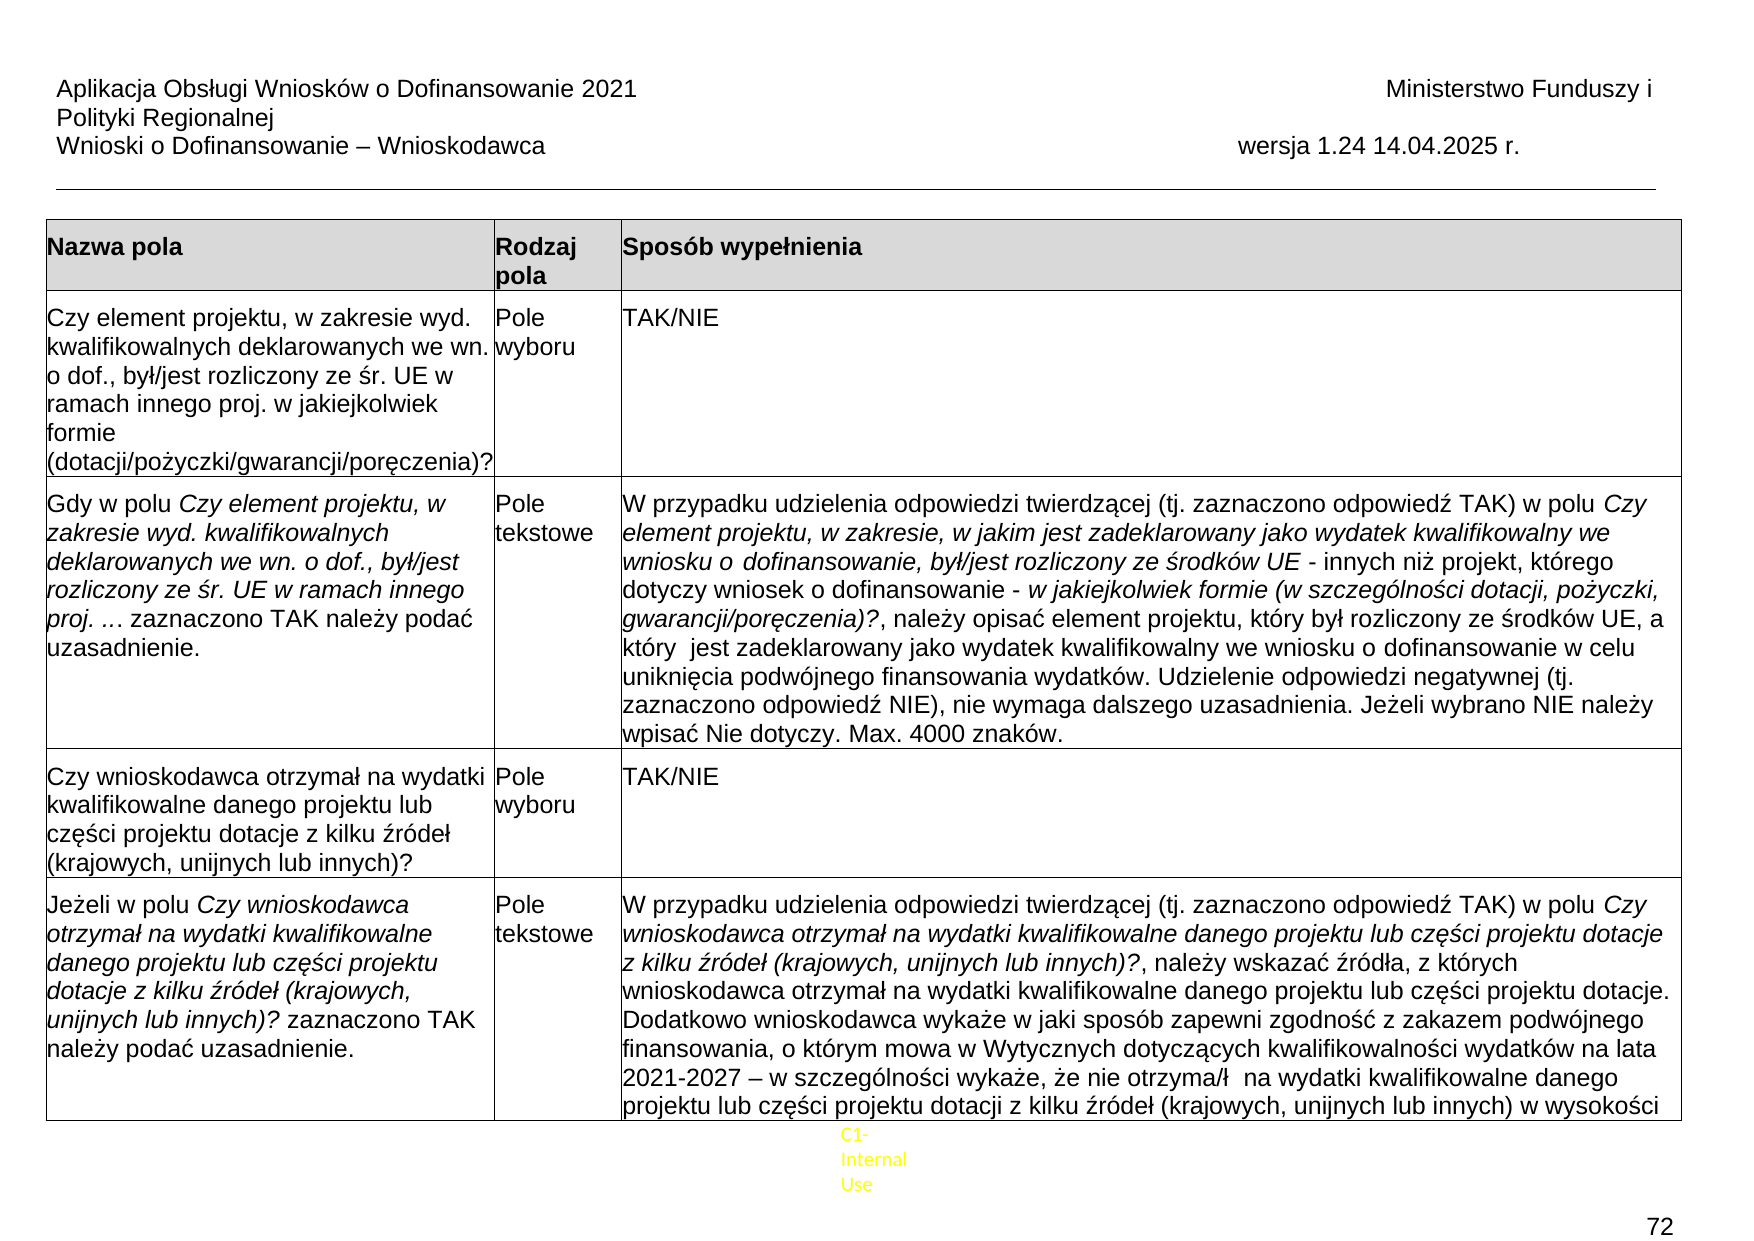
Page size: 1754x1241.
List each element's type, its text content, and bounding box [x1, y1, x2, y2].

table_cell Pole tekstowe [495, 477, 621, 748]
table_cell TAK/NIE [622, 749, 1681, 877]
table_cell Czy wnioskodawca otrzymał na wydatki kwalifikowalne danego projektu lub części projektu dotacje z kilku źródeł (krajowych, unijnych lub innych)? [47, 749, 494, 877]
table_cell Pole wyboru [495, 749, 621, 877]
table_cell Gdy w polu Czy element projektu, w zakresie wyd. kwalifikowalnych deklarowanych we wn. o dof., był/jest rozliczony ze śr. UE w ramach innego proj. ... zaznaczono TAK należy podać uzasadnienie. [47, 477, 494, 748]
table_cell Czy element projektu, w zakresie wyd. kwalifikowalnych deklarowanych we wn. o dof., był/jest rozliczony ze śr. UE w ramach innego proj. w jakiejkolwiek formie (dotacji/pożyczki/gwarancji/poręczenia)? [47, 291, 494, 476]
table_cell TAK/NIE [622, 291, 1681, 476]
table_header Nazwa pola [47, 220, 494, 290]
table_cell W przypadku udzielenia odpowiedzi twierdzącej (tj. zaznaczono odpowiedź TAK) w polu Czy element projektu, w zakresie, w jakim jest zadeklarowany jako wydatek kwalifikowalny we wniosku o dofinansowanie, był/jest rozliczony ze środków UE - innych niż projekt, którego dotyczy wniosek o dofinansowanie - w jakiejkolwiek formie (w szczególności dotacji, pożyczki, gwarancji/poręczenia)?, należy opisać element projektu, który był rozliczony ze środków UE, a który jest zadeklarowany jako wydatek kwalifikowalny we wniosku o dofinansowanie w celu uniknięcia podwójnego finansowania wydatków. Udzielenie odpowiedzi negatywnej (tj. zaznaczono odpowiedź NIE), nie wymaga dalszego uzasadnienia. Jeżeli wybrano NIE należy wpisać Nie dotyczy. Max. 4000 znaków. [622, 477, 1681, 748]
table_header Rodzaj pola [495, 220, 621, 290]
table_cell Pole tekstowe [495, 878, 621, 1120]
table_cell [47, 878, 494, 1120]
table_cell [622, 878, 1681, 1120]
table_header Sposób wypełnienia [622, 220, 1681, 290]
table_cell Pole wyboru [495, 291, 621, 476]
